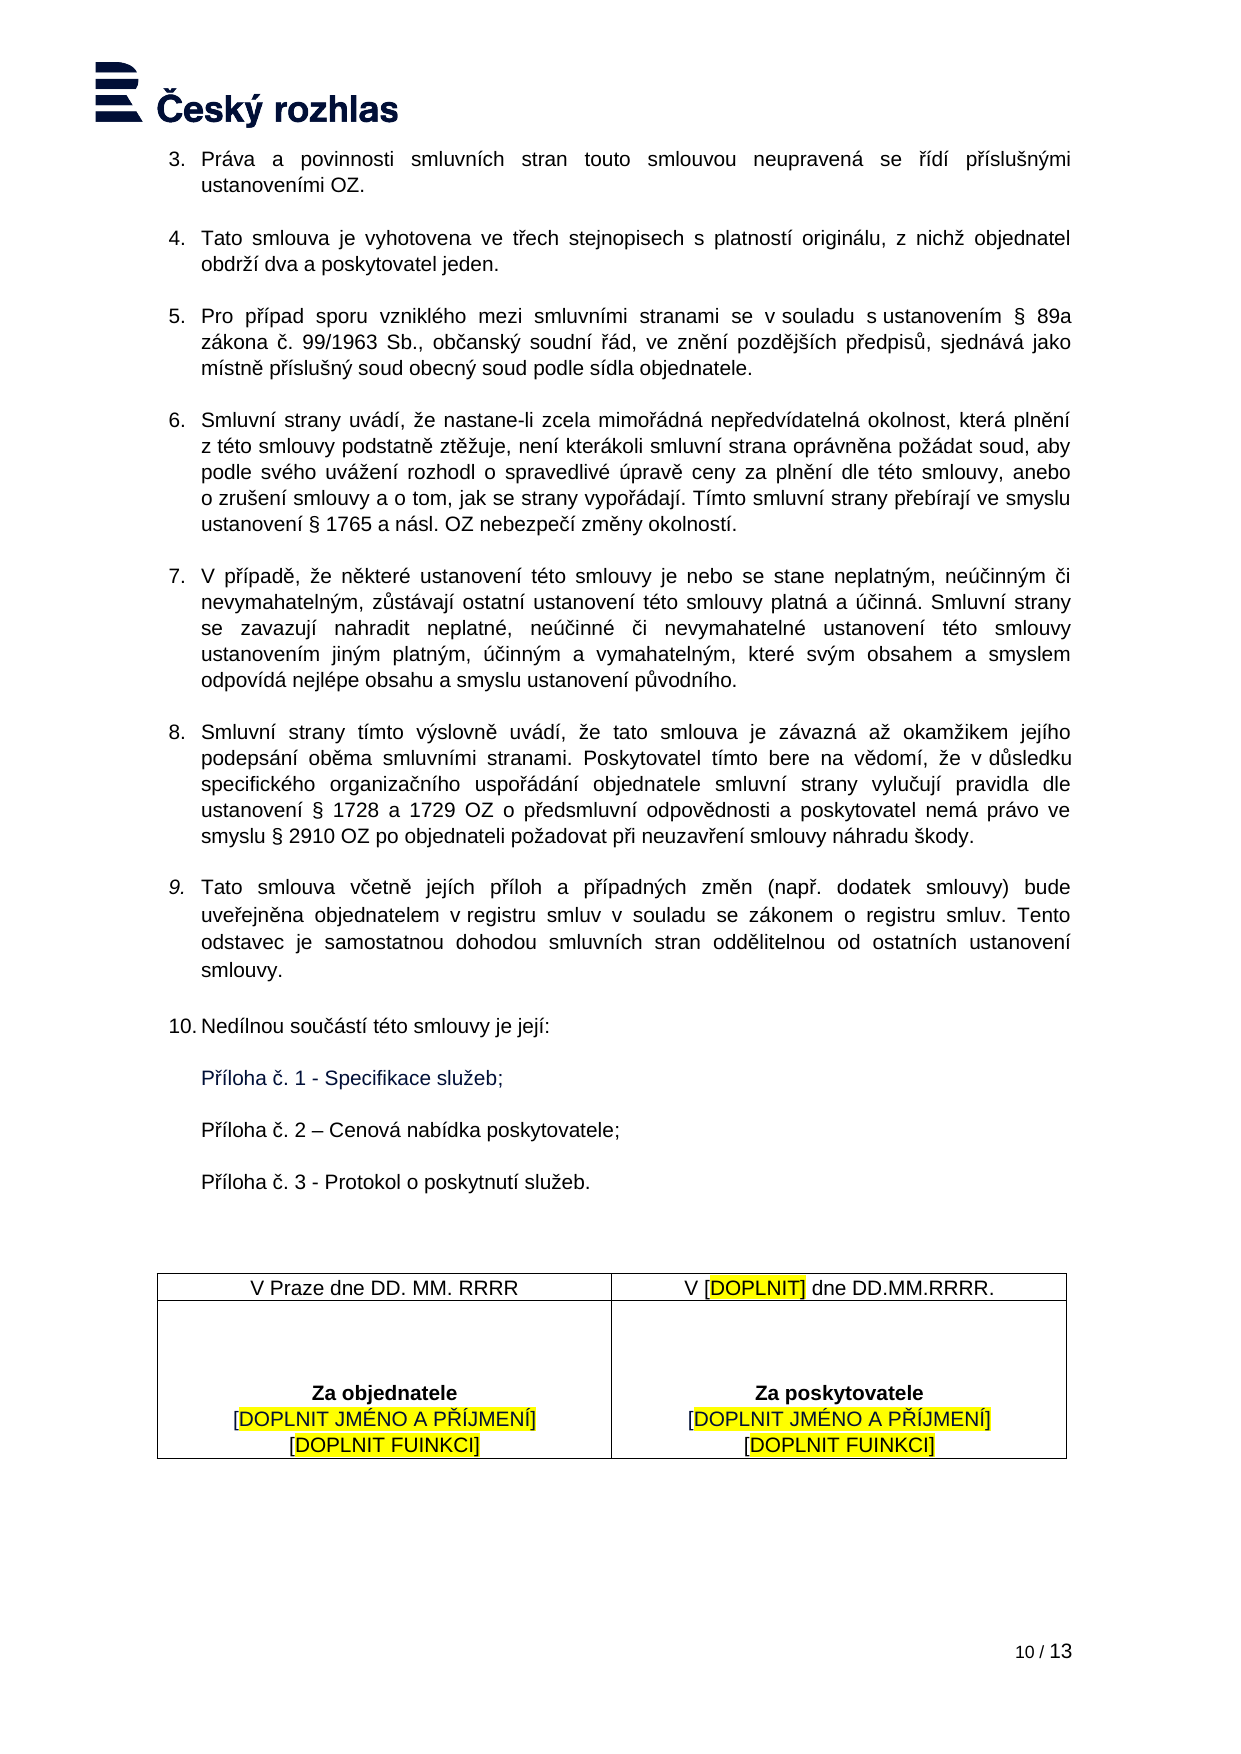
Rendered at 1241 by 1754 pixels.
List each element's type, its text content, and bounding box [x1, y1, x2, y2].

list Tato smlouva včetně jejích příloh a případných změn (např. dodatek smlouvy) bude uveřejněna objednatelem v registru smluv v souladu se zákonem o registru smluv. Tento odstavec je samostatnou dohodou smluvních stran oddělitelnou od ostatních ustanovení smlouvy. [168, 875, 1072, 982]
subtitle Příloha č. 1 - Specifikace služeb; [201, 1065, 1072, 1091]
list Pro případ sporu vzniklého mezi smluvními stranami se v souladu s ustanovením § 89a zákona č. 99/1963 Sb., občanský soudní řád, ve znění pozdějších předpisů, sjednává jako místně příslušný soud obecný soud podle sídla objednatele. [168, 302, 1072, 380]
list Smluvní strany uvádí, že nastane-li zcela mimořádná nepředvídatelná okolnost, která plnění z této smlouvy podstatně ztěžuje, není kterákoli smluvní strana oprávněna požádat soud, aby podle svého uvážení rozhodl o spravedlivé úpravě ceny za plnění dle této smlouvy, anebo o zrušení smlouvy a o tom, jak se strany vypořádají. Tímto smluvní strany přebírají ve smyslu ustanovení § 1765 a násl. OZ nebezpečí změny okolností. [168, 406, 1072, 537]
table_header V [DOPLNIT] dne DD.MM.RRRR. [612, 1274, 1066, 1300]
list V případě, že některé ustanovení této smlouvy je nebo se stane neplatným, neúčinným či nevymahatelným, zůstávají ostatní ustanovení této smlouvy platná a účinná. Smluvní strany se zavazují nahradit neplatné, neúčinné či nevymahatelné ustanovení této smlouvy ustanovením jiným platným, účinným a vymahatelným, které svým obsahem a smyslem odpovídá nejlépe obsahu a smyslu ustanovení původního. [168, 563, 1072, 693]
list Nedílnou součástí této smlouvy je její: [168, 1013, 1072, 1039]
list Smluvní strany tímto výslovně uvádí, že tato smlouva je závazná až okamžikem jejího podepsání oběma smluvními stranami. Poskytovatel tímto bere na vědomí, že v důsledku specifického organizačního uspořádání objednatele smluvní strany vylučují pravidla dle ustanovení § 1728 a 1729 OZ o předsmluvní odpovědnosti a poskytovatel nemá právo ve smyslu § 2910 OZ po objednateli požadovat při neuzavření smlouvy náhradu škody. [168, 719, 1072, 849]
table_cell Za poskytovatele [DOPLNIT JMÉNO A PŘÍJMENÍ] [DOPLNIT FUINKCI] [612, 1301, 1066, 1457]
list Práva a povinnosti smluvních stran touto smlouvou neupravená se řídí příslušnými ustanoveními OZ. [168, 146, 1072, 198]
list Příloha č. 3 - Protokol o poskytnutí služeb. [201, 1169, 1072, 1195]
picture [95, 62, 398, 128]
list Příloha č. 2 – Cenová nabídka poskytovatele; [201, 1117, 1072, 1143]
list Tato smlouva je vyhotovena ve třech stejnopisech s platností originálu, z nichž objednatel obdrží dva a poskytovatel jeden. [168, 224, 1072, 276]
table_header V Praze dne DD. MM. RRRR [158, 1274, 611, 1300]
table_cell Za objednatele [DOPLNIT JMÉNO A PŘÍJMENÍ] [DOPLNIT FUINKCI] [158, 1301, 611, 1457]
